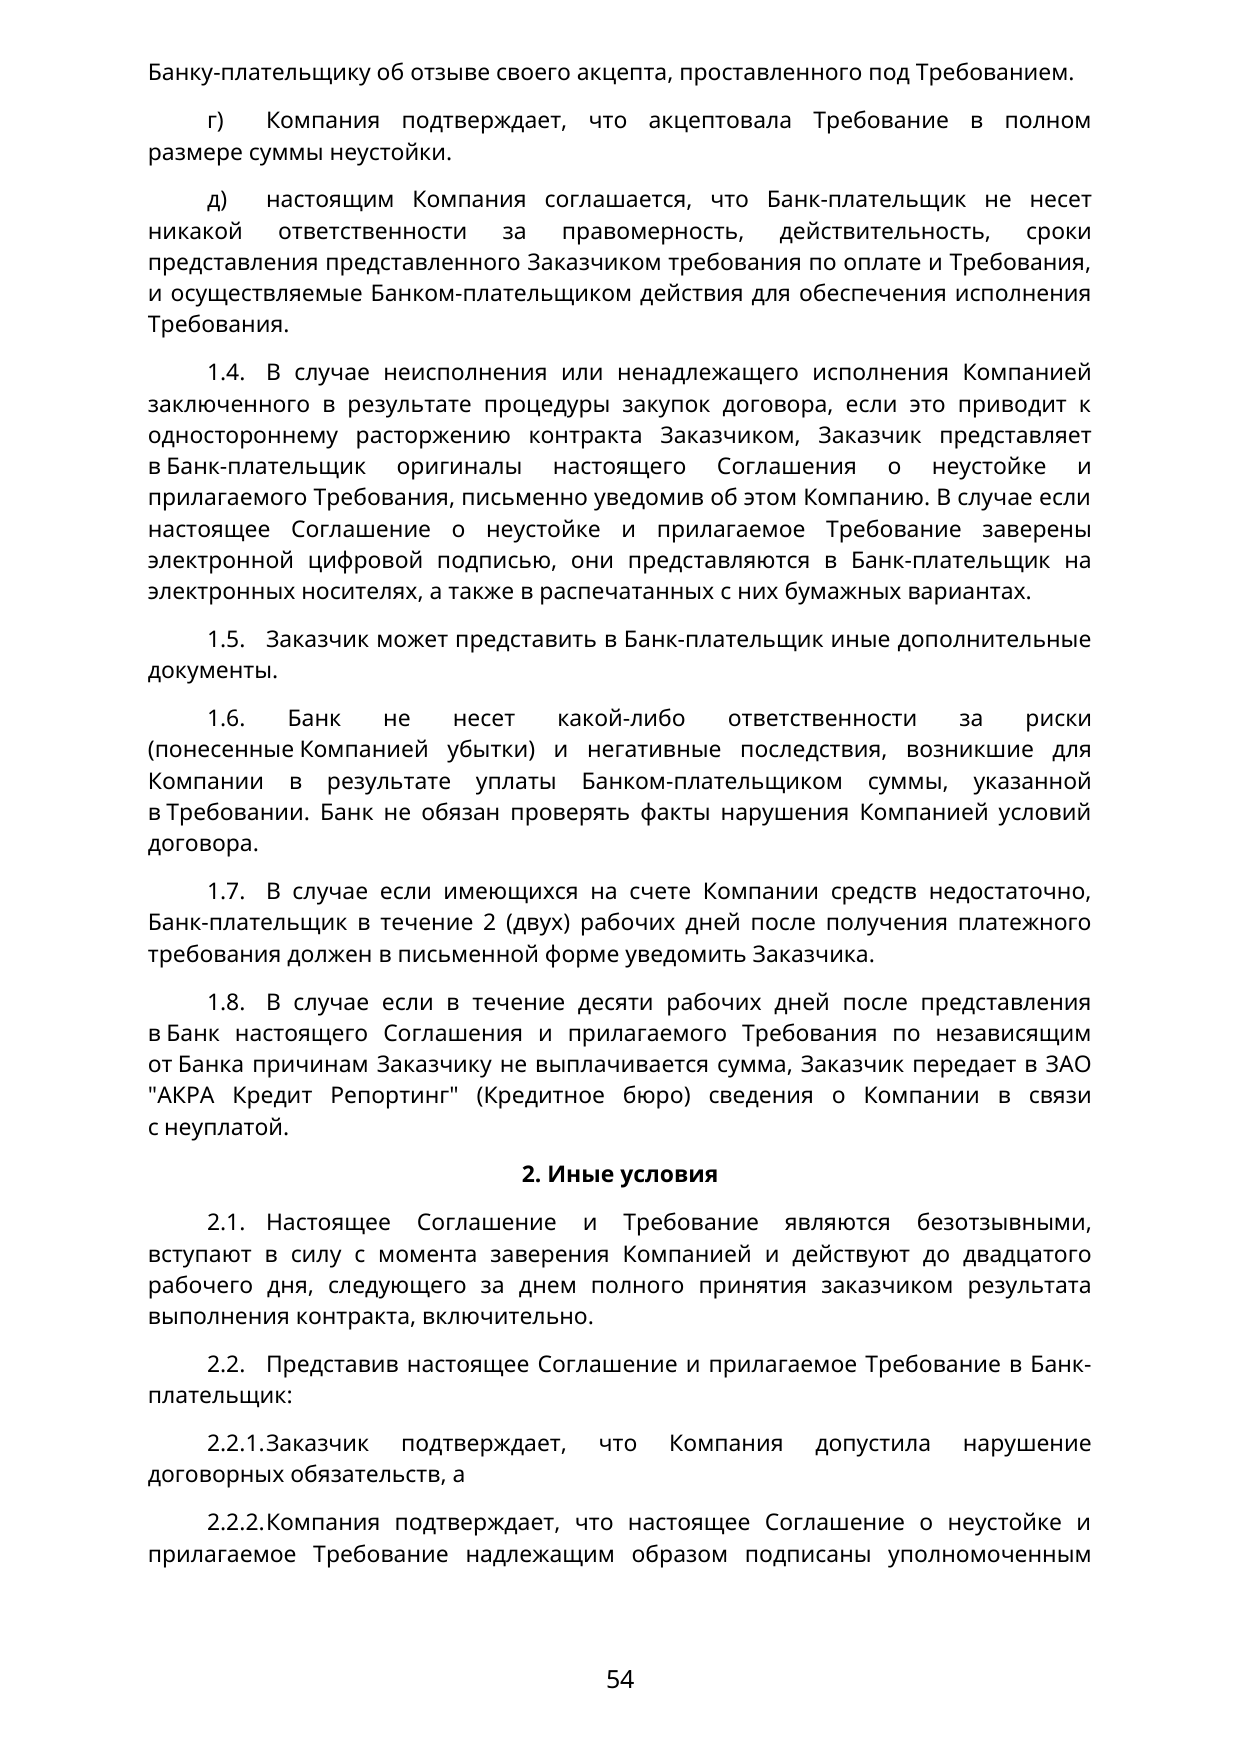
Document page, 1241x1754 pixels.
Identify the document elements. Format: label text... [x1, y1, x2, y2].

text 1.8. В случае если в течение десяти рабочих дней после представления в Банк настоящего Соглашения и прилагаемого Требования по независящим от Банка причинам Заказчику не выплачивается сумма, Заказчик передает в ЗАО "АКРА Кредит Репортинг" (Кредитное бюро) сведения о Компании в связи с неуплатой. [148, 985, 1092, 1142]
text 1.7. В случае если имеющихся на счете Компании средств недостаточно, Банк-плательщик в течение 2 (двух) рабочих дней после получения платежного требования должен в письменной форме уведомить Заказчика. [148, 875, 1092, 969]
text 2.2. Представив настоящее Соглашение и прилагаемое Требование в Банк-плательщик: [148, 1348, 1092, 1410]
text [148, 1506, 1092, 1569]
text 1.5. Заказчик может представить в Банк-плательщик иные дополнительные документы. [148, 623, 1092, 685]
text 2. Иные условия [148, 1158, 1092, 1189]
text 2.2.1. Заказчик подтверждает, что Компания допустила нарушение договорных обязательств, а [148, 1427, 1092, 1489]
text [148, 56, 1092, 87]
text 1.6. Банк не несет какой-либо ответственности за риски (понесенные Компанией убытки) и негативные последствия, возникшие для Компании в результате уплаты Банком-плательщиком суммы, указанной в Требовании. Банк не обязан проверять факты нарушения Компанией условий договора. [148, 702, 1092, 858]
text г) Компания подтверждает, что акцептовала Требование в полном размере суммы неустойки. [148, 104, 1092, 167]
text 2.1. Настоящее Соглашение и Требование являются безотзывными, вступают в силу с момента заверения Компанией и действуют до двадцатого рабочего дня, следующего за днем полного принятия заказчиком результата выполнения контракта, включительно. [148, 1206, 1092, 1331]
text д) настоящим Компания соглашается, что Банк-плательщик не несет никакой ответственности за правомерность, действительность, сроки представления представленного Заказчиком требования по оплате и Требования, и осуществляемые Банком-плательщиком действия для обеспечения исполнения Требования. [148, 183, 1092, 339]
text 1.4. В случае неисполнения или ненадлежащего исполнения Компанией заключенного в результате процедуры закупок договора, если это приводит к одностороннему расторжению контракта Заказчиком, Заказчик представляет в Банк-плательщик оригиналы настоящего Соглашения о неустойке и прилагаемого Требования, письменно уведомив об этом Компанию. В случае если настоящее Соглашение о неустойке и прилагаемое Требование заверены электронной цифровой подписью, они представляются в Банк-плательщик на электронных носителях, а также в распечатанных с них бумажных вариантах. [148, 356, 1092, 606]
